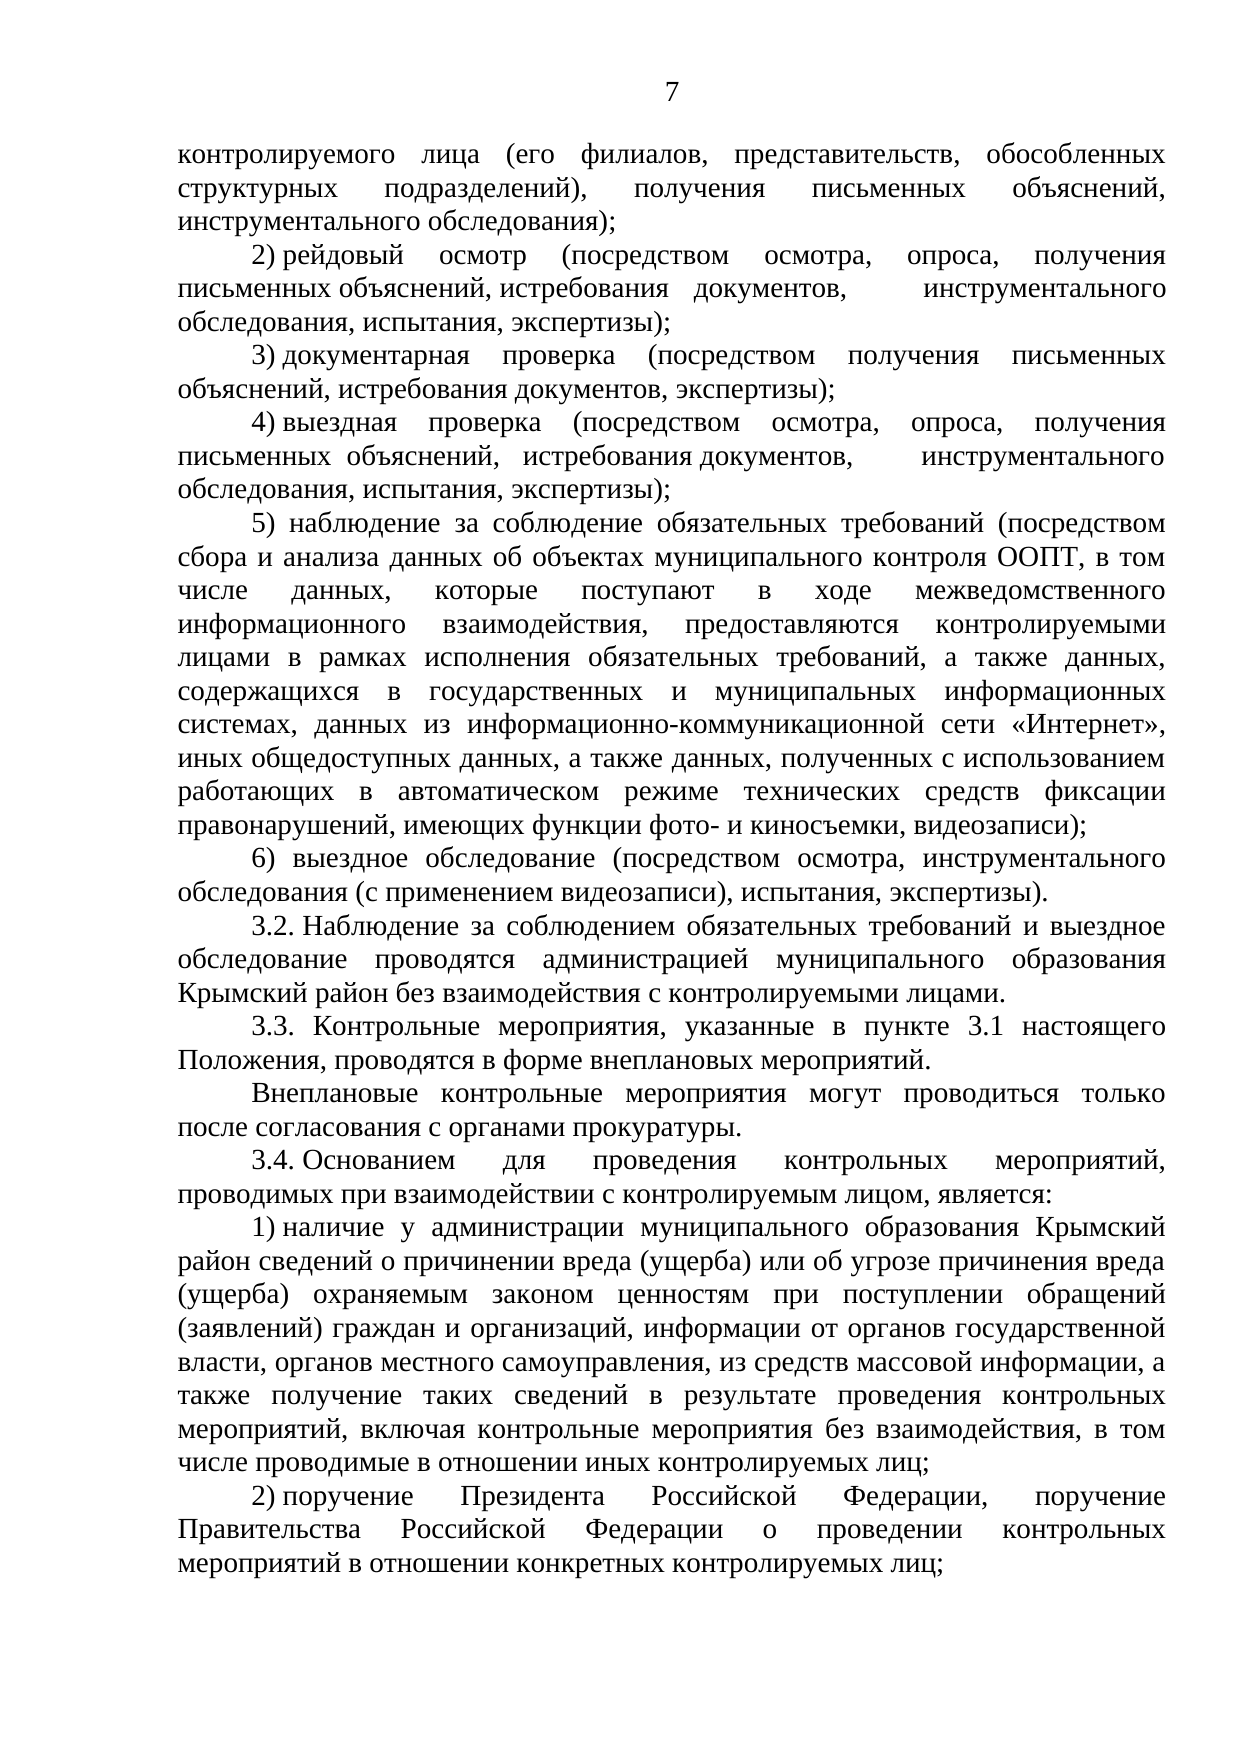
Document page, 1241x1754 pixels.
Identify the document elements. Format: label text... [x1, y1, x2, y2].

text 3) документарная проверка (посредством получения письменных объяснений, истребования документов, экспертизы); [177, 337, 1167, 404]
text 3.4. Основанием для проведения контрольных мероприятий, проводимых при взаимодействии с контролируемым лицом, является: [177, 1142, 1167, 1209]
text 2) поручение Президента Российской Федерации, поручение Правительства Российской Федерации о проведении контрольных мероприятий в отношении конкретных контролируемых лиц; [177, 1478, 1167, 1578]
text 1) наличие у администрации муниципального образования Крымский район сведений о причинении вреда (ущерба) или об угрозе причинения вреда (ущерба) охраняемым законом ценностям при поступлении обращений (заявлений) граждан и организаций, информации от органов государственной власти, органов местного самоуправления, из средств массовой информации, а также получение таких сведений в результате проведения контрольных мероприятий, включая контрольные мероприятия без взаимодействия, в том числе проводимые в отношении иных контролируемых лиц; [177, 1209, 1167, 1478]
text 4) выездная проверка (посредством осмотра, опроса, получения письменных объяснений, истребования документов, инструментального обследования, испытания, экспертизы); [177, 404, 1167, 505]
text 3.2. Наблюдение за соблюдением обязательных требований и выездное обследование проводятся администрацией муниципального образования Крымский район без взаимодействия с контролируемыми лицами. [177, 908, 1167, 1008]
text 3.3. Контрольные мероприятия, указанные в пункте 3.1 настоящего Положения, проводятся в форме внеплановых мероприятий. [177, 1008, 1167, 1075]
text Внеплановые контрольные мероприятия могут проводиться только после согласования с органами прокуратуры. [177, 1075, 1167, 1142]
text 5) наблюдение за соблюдение обязательных требований (посредством сбора и анализа данных об объектах муниципального контроля ООПТ, в том числе данных, которые поступают в ходе межведомственного информационного взаимодействия, предоставляются контролируемыми лицами в рамках исполнения обязательных требований, а также данных, содержащихся в государственных и муниципальных информационных системах, данных из информационно-коммуникационной сети «Интернет», иных общедоступных данных, а также данных, полученных с использованием работающих в автоматическом режиме технических средств фиксации правонарушений, имеющих функции фото- и киносъемки, видеозаписи); [177, 505, 1167, 841]
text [177, 136, 1167, 237]
text 6) выездное обследование (посредством осмотра, инструментального обследования (с применением видеозаписи), испытания, экспертизы). [177, 841, 1167, 908]
text 2) рейдовый осмотр (посредством осмотра, опроса, получения письменных объяснений, истребования документов, инструментального обследования, испытания, экспертизы); [177, 237, 1167, 337]
